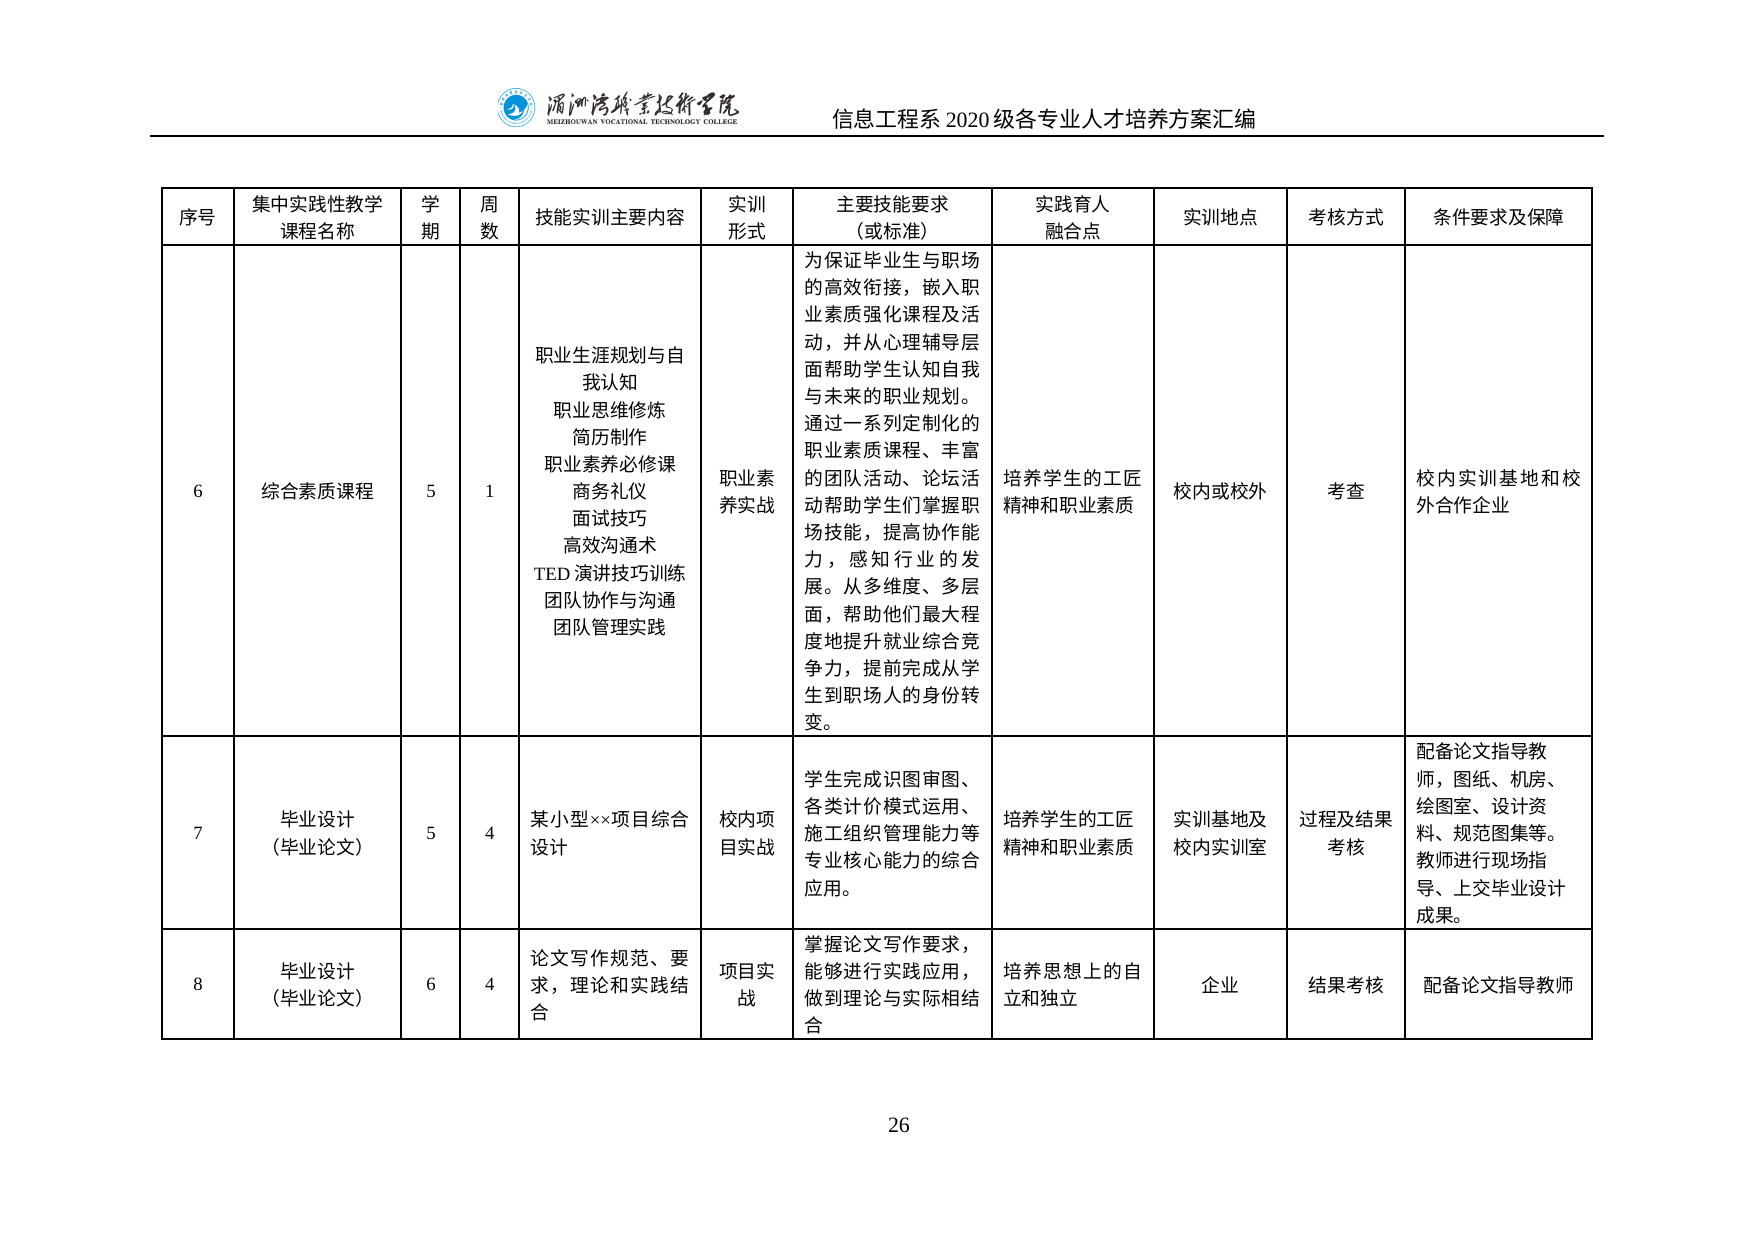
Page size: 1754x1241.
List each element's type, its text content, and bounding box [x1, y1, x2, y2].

table_cell 校内实训基地和校外合作企业 [1406, 246, 1591, 735]
table_header 主要技能要求 （或标准） [794, 189, 991, 244]
table_header 集中实践性教学课程名称 [235, 189, 400, 244]
table_header 实践育人 融合点 [993, 189, 1153, 244]
table_cell 项目实战 [702, 930, 792, 1038]
table_cell 职业素养实战 [702, 246, 792, 735]
table_cell 某小型××项目综合设计 [520, 737, 700, 927]
table_header 条件要求及保障 [1406, 189, 1591, 244]
table_cell 培养思想上的自立和独立 [993, 930, 1153, 1038]
table_cell 校内项目实战 [702, 737, 792, 927]
table_cell 实训基地及校内实训室 [1155, 737, 1286, 927]
table_cell 8 [163, 930, 233, 1038]
picture [497, 88, 739, 127]
table_header 技能实训主要内容 [520, 189, 700, 244]
table_cell 配备论文指导教师，图纸、机房、绘图室、设计资料、规范图集等。 教师进行现场指导、上交毕业设计成果。 [1406, 737, 1591, 927]
table_cell 论文写作规范、要求，理论和实践结合 [520, 930, 700, 1038]
table_header 序号 [163, 189, 233, 244]
table_cell 综合素质课程 [235, 246, 400, 735]
table_header 周数 [461, 189, 518, 244]
table_cell 校内或校外 [1155, 246, 1286, 735]
table_header 考核方式 [1288, 189, 1404, 244]
table_cell 6 [163, 246, 233, 735]
table_cell 5 [402, 737, 459, 927]
table_cell 考查 [1288, 246, 1404, 735]
table_cell 培养学生的工匠精神和职业素质 [993, 737, 1153, 927]
table_cell 6 [402, 930, 459, 1038]
table_cell 结果考核 [1288, 930, 1404, 1038]
table_header 实训 形式 [702, 189, 792, 244]
table_cell 掌握论文写作要求，能够进行实践应用，做到理论与实际相结合 [794, 930, 991, 1038]
table_cell 职业生涯规划与自我认知 职业思维修炼 简历制作 职业素养必修课 商务礼仪 面试技巧 高效沟通术 TED演讲技巧训练 团队协作与沟通 团队管理实践 [520, 246, 700, 735]
table_cell 企业 [1155, 930, 1286, 1038]
table_cell 为保证毕业生与职场的高效衔接，嵌入职业素质强化课程及活动，并从心理辅导层面帮助学生认知自我与未来的职业规划。通过一系列定制化的职业素质课程、丰富的团队活动、论坛活动帮助学生们掌握职场技能，提高协作能力，感知行业的发展。从多维度、多层面，帮助他们最大程度地提升就业综合竞争力，提前完成从学生到职场人的身份转变。 [794, 246, 991, 735]
table_cell 学生完成识图审图、各类计价模式运用、施工组织管理能力等专业核心能力的综合应用。 [794, 737, 991, 927]
table_cell 4 [461, 737, 518, 927]
table_cell 4 [461, 930, 518, 1038]
table_cell 1 [461, 246, 518, 735]
table_cell 毕业设计 （毕业论文） [235, 737, 400, 927]
table_header 实训地点 [1155, 189, 1286, 244]
table_cell 5 [402, 246, 459, 735]
table_cell 过程及结果考核 [1288, 737, 1404, 927]
table_cell 7 [163, 737, 233, 927]
table_cell 培养学生的工匠精神和职业素质 [993, 246, 1153, 735]
table_header 学期 [402, 189, 459, 244]
table_cell 配备论文指导教师 [1406, 930, 1591, 1038]
table_cell 毕业设计 （毕业论文） [235, 930, 400, 1038]
